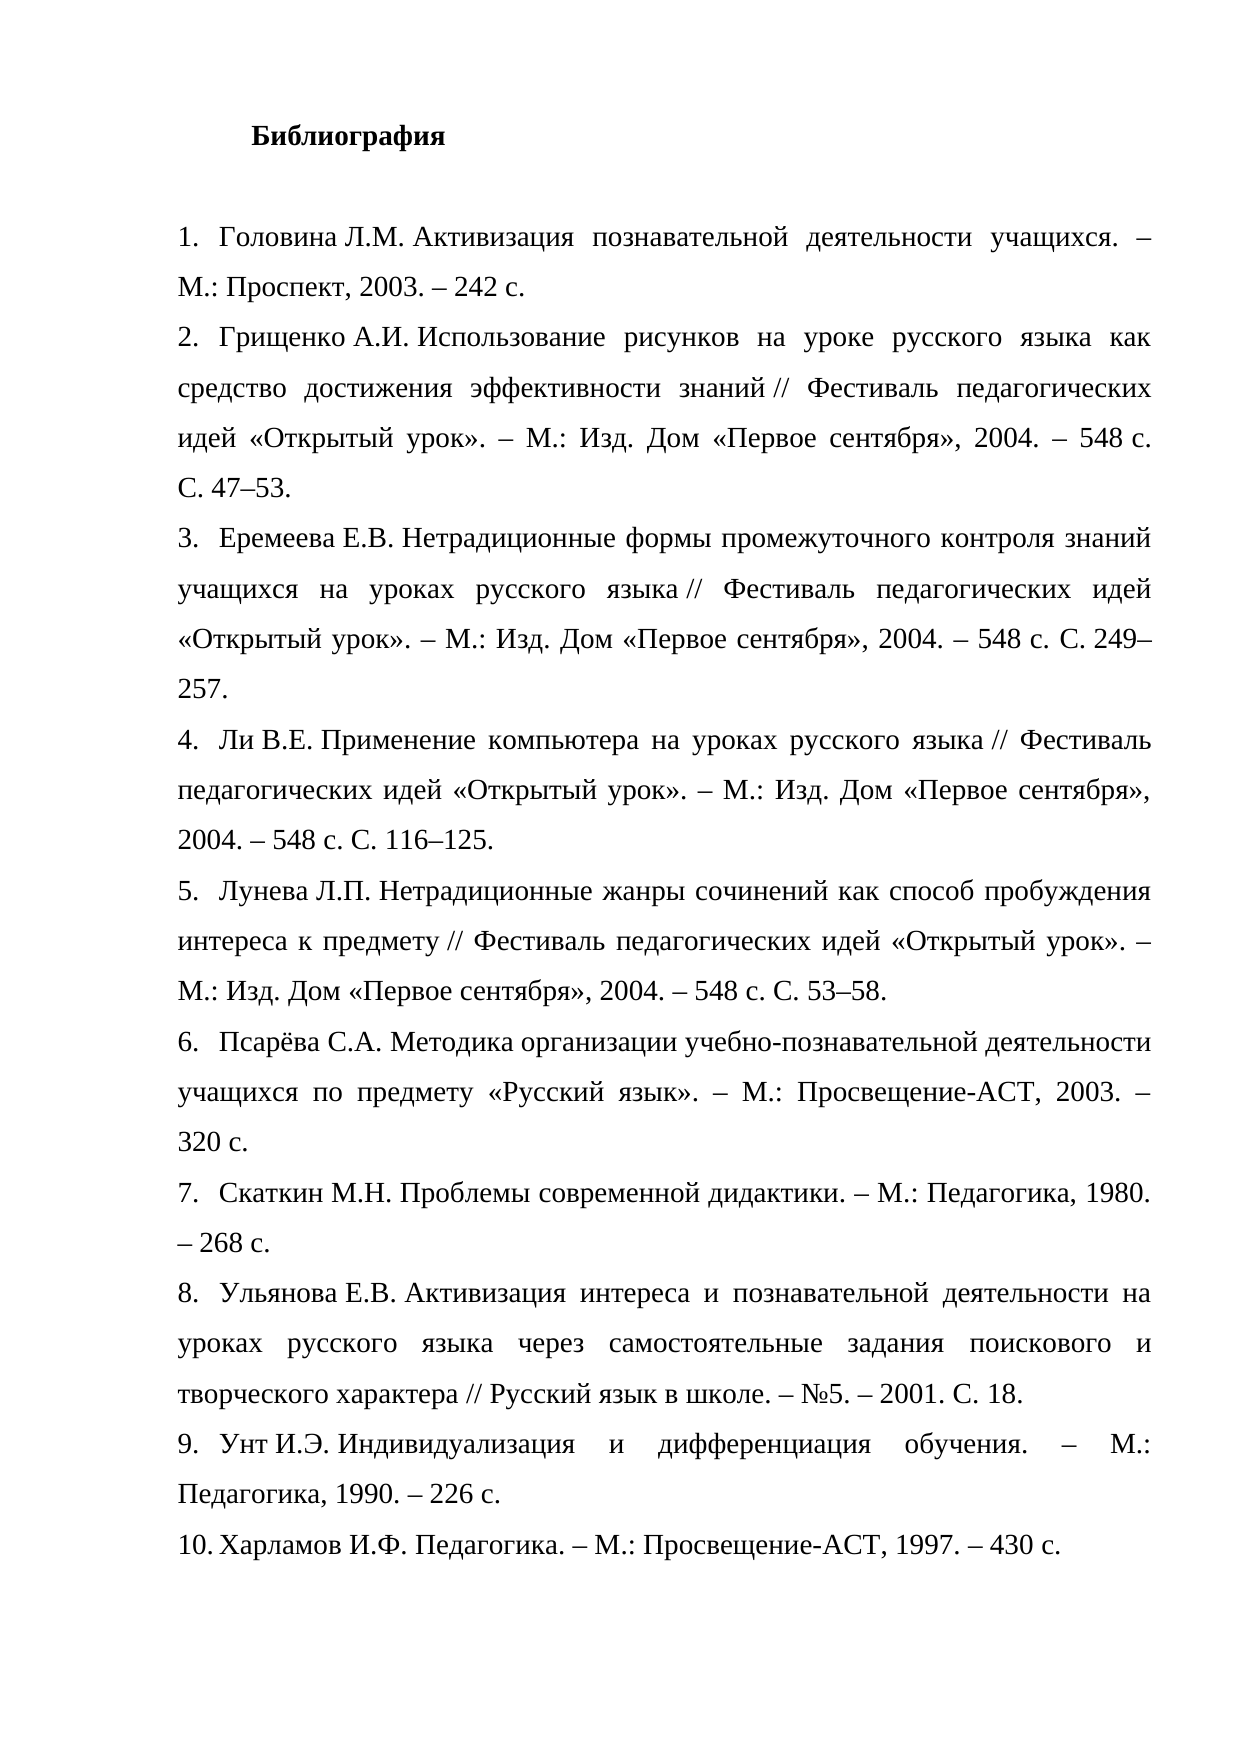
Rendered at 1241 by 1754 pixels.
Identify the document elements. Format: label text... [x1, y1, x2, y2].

list Головина Л.М. Активизация познавательной деятельности учащихся. – М.: Проспект, 2003. – 242 с. [177, 219, 1152, 303]
list Ульянова Е.В. Активизация интереса и познавательной деятельности на уроках русского языка через самостоятельные задания поискового и творческого характера // Русский язык в школе. – №5. – 2001. С. 18. [177, 1275, 1152, 1409]
list Скаткин М.Н. Проблемы современной дидактики. – М.: Педагогика, 1980. – 268 с. [177, 1175, 1152, 1258]
list Псарёва С.А. Методика организации учебно-познавательной деятельности учащихся по предмету «Русский язык». – М.: Просвещение-АСТ, 2003. – 320 с. [177, 1024, 1152, 1158]
text Библиография [177, 118, 1152, 152]
list Ли В.Е. Применение компьютера на уроках русского языка // Фестиваль педагогических идей «Открытый урок». – М.: Изд. Дом «Первое сентября», 2004. – 548 с. С. 116–125. [177, 722, 1152, 856]
list Унт И.Э. Индивидуализация и дифференциация обучения. – М.: Педагогика, 1990. – 226 с. [177, 1426, 1152, 1510]
list Еремеева Е.В. Нетрадиционные формы промежуточного контроля знаний учащихся на уроках русского языка // Фестиваль педагогических идей «Открытый урок». – М.: Изд. Дом «Первое сентября», 2004. – 548 с. С. 249–257. [177, 521, 1152, 705]
list Лунева Л.П. Нетрадиционные жанры сочинений как способ пробуждения интереса к предмету // Фестиваль педагогических идей «Открытый урок». – М.: Изд. Дом «Первое сентября», 2004. – 548 с. С. 53–58. [177, 873, 1152, 1007]
list Грищенко А.И. Использование рисунков на уроке русского языка как средство достижения эффективности знаний // Фестиваль педагогических идей «Открытый урок». – М.: Изд. Дом «Первое сентября», 2004. – 548 с. С. 47–53. [177, 319, 1152, 504]
list Харламов И.Ф. Педагогика. – М.: Просвещение-АСТ, 1997. – 430 с. [177, 1527, 1152, 1560]
